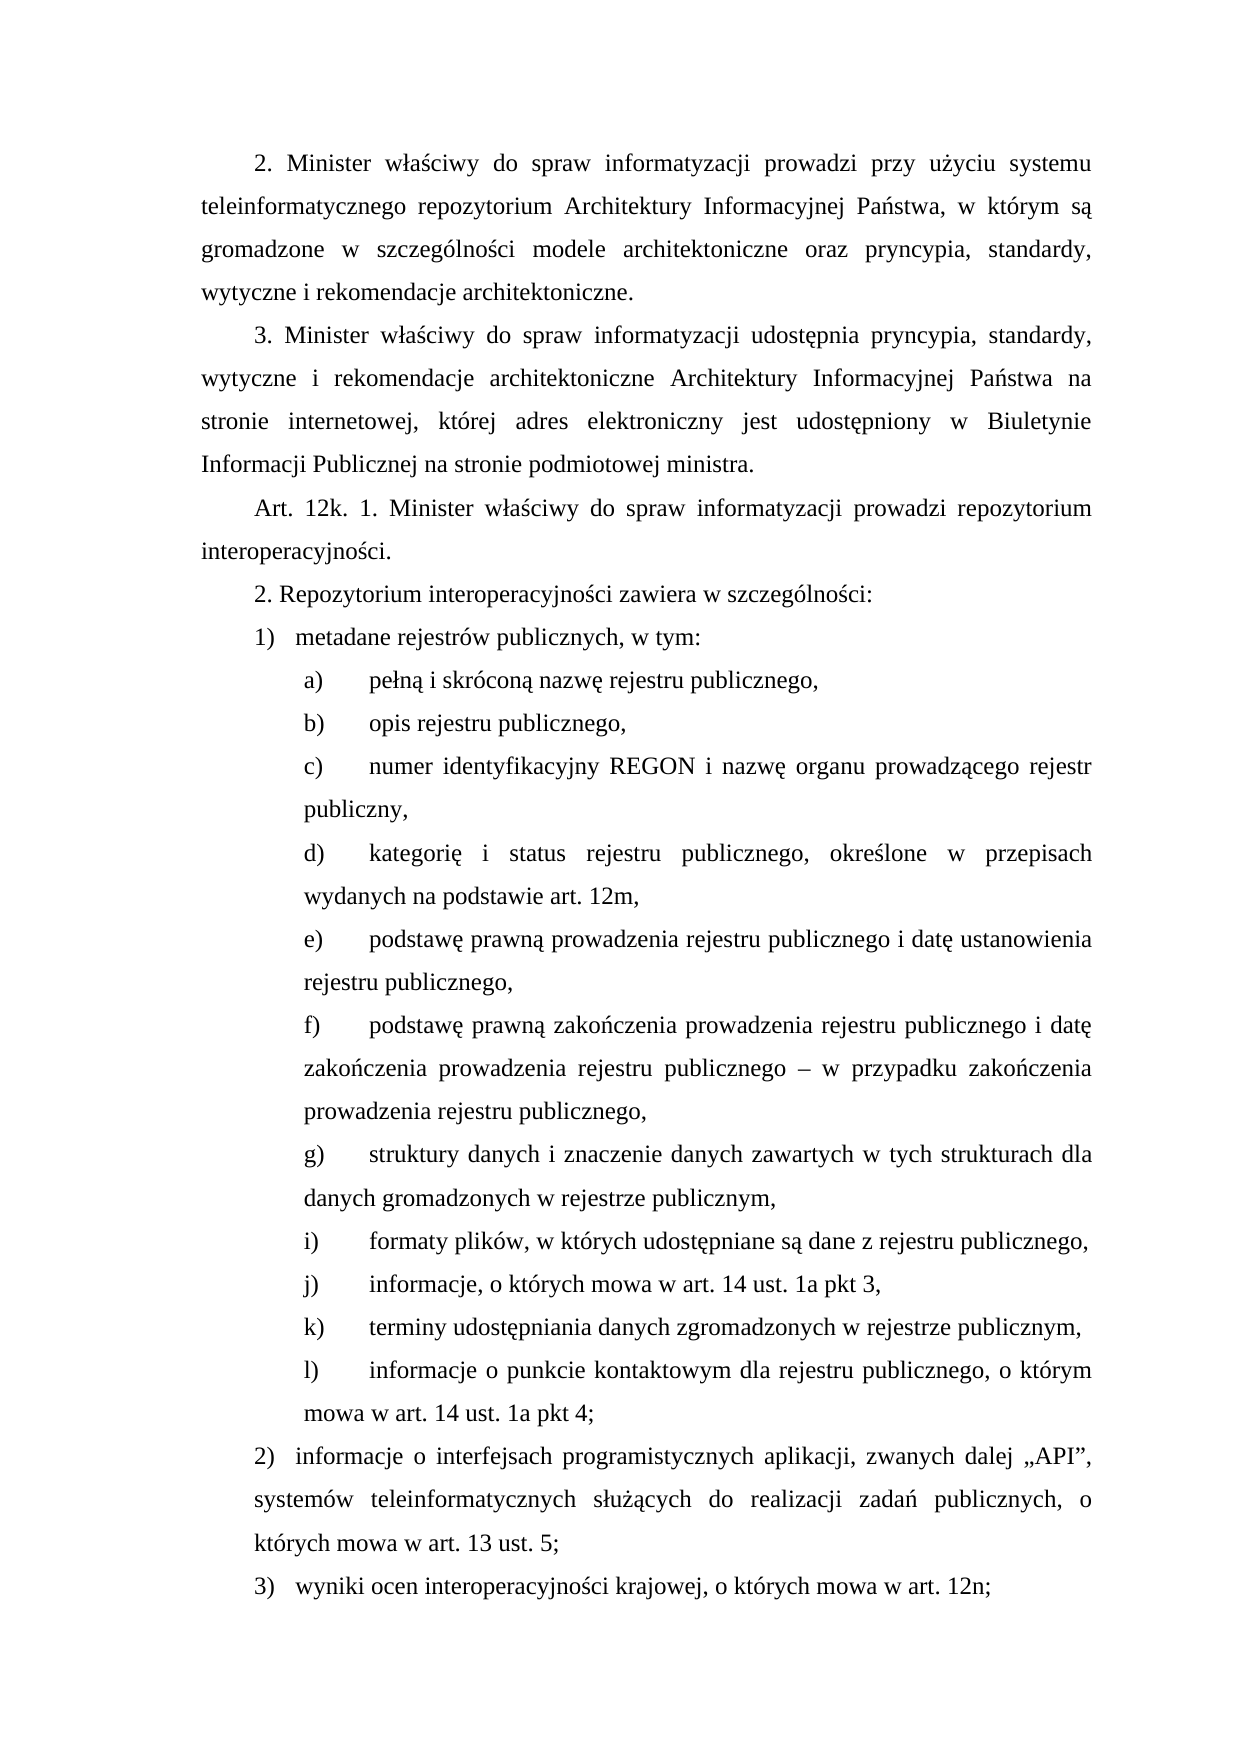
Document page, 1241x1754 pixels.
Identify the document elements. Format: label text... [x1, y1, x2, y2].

text i) formaty plików, w których udostępniane są dane z rejestru publicznego, [303, 1226, 1093, 1254]
text Art. 12k. 1. Minister właściwy do spraw informatyzacji prowadzi repozytorium interoperacyjności. [201, 493, 1093, 564]
text j) informacje, o których mowa w art. 14 ust. 1a pkt 3, [303, 1269, 1093, 1298]
text 2. Repozytorium interoperacyjności zawiera w szczególności: [201, 579, 1093, 608]
text 3) wyniki ocen interoperacyjności krajowej, o których mowa w art. 12n; [254, 1571, 1093, 1599]
text k) terminy udostępniania danych zgromadzonych w rejestrze publicznym, [303, 1312, 1093, 1341]
text d) kategorię i status rejestru publicznego, określone w przepisach wydanych na podstawie art. 12m, [303, 838, 1093, 909]
text c) numer identyfikacyjny REGON i nazwę organu prowadzącego rejestr publiczny, [303, 751, 1093, 823]
text a) pełną i skróconą nazwę rejestru publicznego, [303, 665, 1093, 694]
text l) informacje o punkcie kontaktowym dla rejestru publicznego, o którym mowa w art. 14 ust. 1a pkt 4; [303, 1355, 1093, 1427]
text g) struktury danych i znaczenie danych zawartych w tych strukturach dla danych gromadzonych w rejestrze publicznym, [303, 1139, 1093, 1211]
text e) podstawę prawną prowadzenia rejestru publicznego i datę ustanowienia rejestru publicznego, [303, 924, 1093, 996]
text 2. Minister właściwy do spraw informatyzacji prowadzi przy użyciu systemu teleinformatycznego repozytorium Architektury Informacyjnej Państwa, w którym są gromadzone w szczególności modele architektoniczne oraz pryncypia, standardy, wytyczne i rekomendacje architektoniczne. [201, 148, 1093, 306]
text f) podstawę prawną zakończenia prowadzenia rejestru publicznego i datę zakończenia prowadzenia rejestru publicznego – w przypadku zakończenia prowadzenia rejestru publicznego, [303, 1010, 1093, 1125]
text 3. Minister właściwy do spraw informatyzacji udostępnia pryncypia, standardy, wytyczne i rekomendacje architektoniczne Architektury Informacyjnej Państwa na stronie internetowej, której adres elektroniczny jest udostępniony w Biuletynie Informacji Publicznej na stronie podmiotowej ministra. [201, 320, 1093, 478]
text 1) metadane rejestrów publicznych, w tym: [254, 622, 1093, 651]
text b) opis rejestru publicznego, [303, 708, 1093, 737]
text 2) informacje o interfejsach programistycznych aplikacji, zwanych dalej „API”, systemów teleinformatycznych służących do realizacji zadań publicznych, o których mowa w art. 13 ust. 5; [254, 1441, 1093, 1556]
